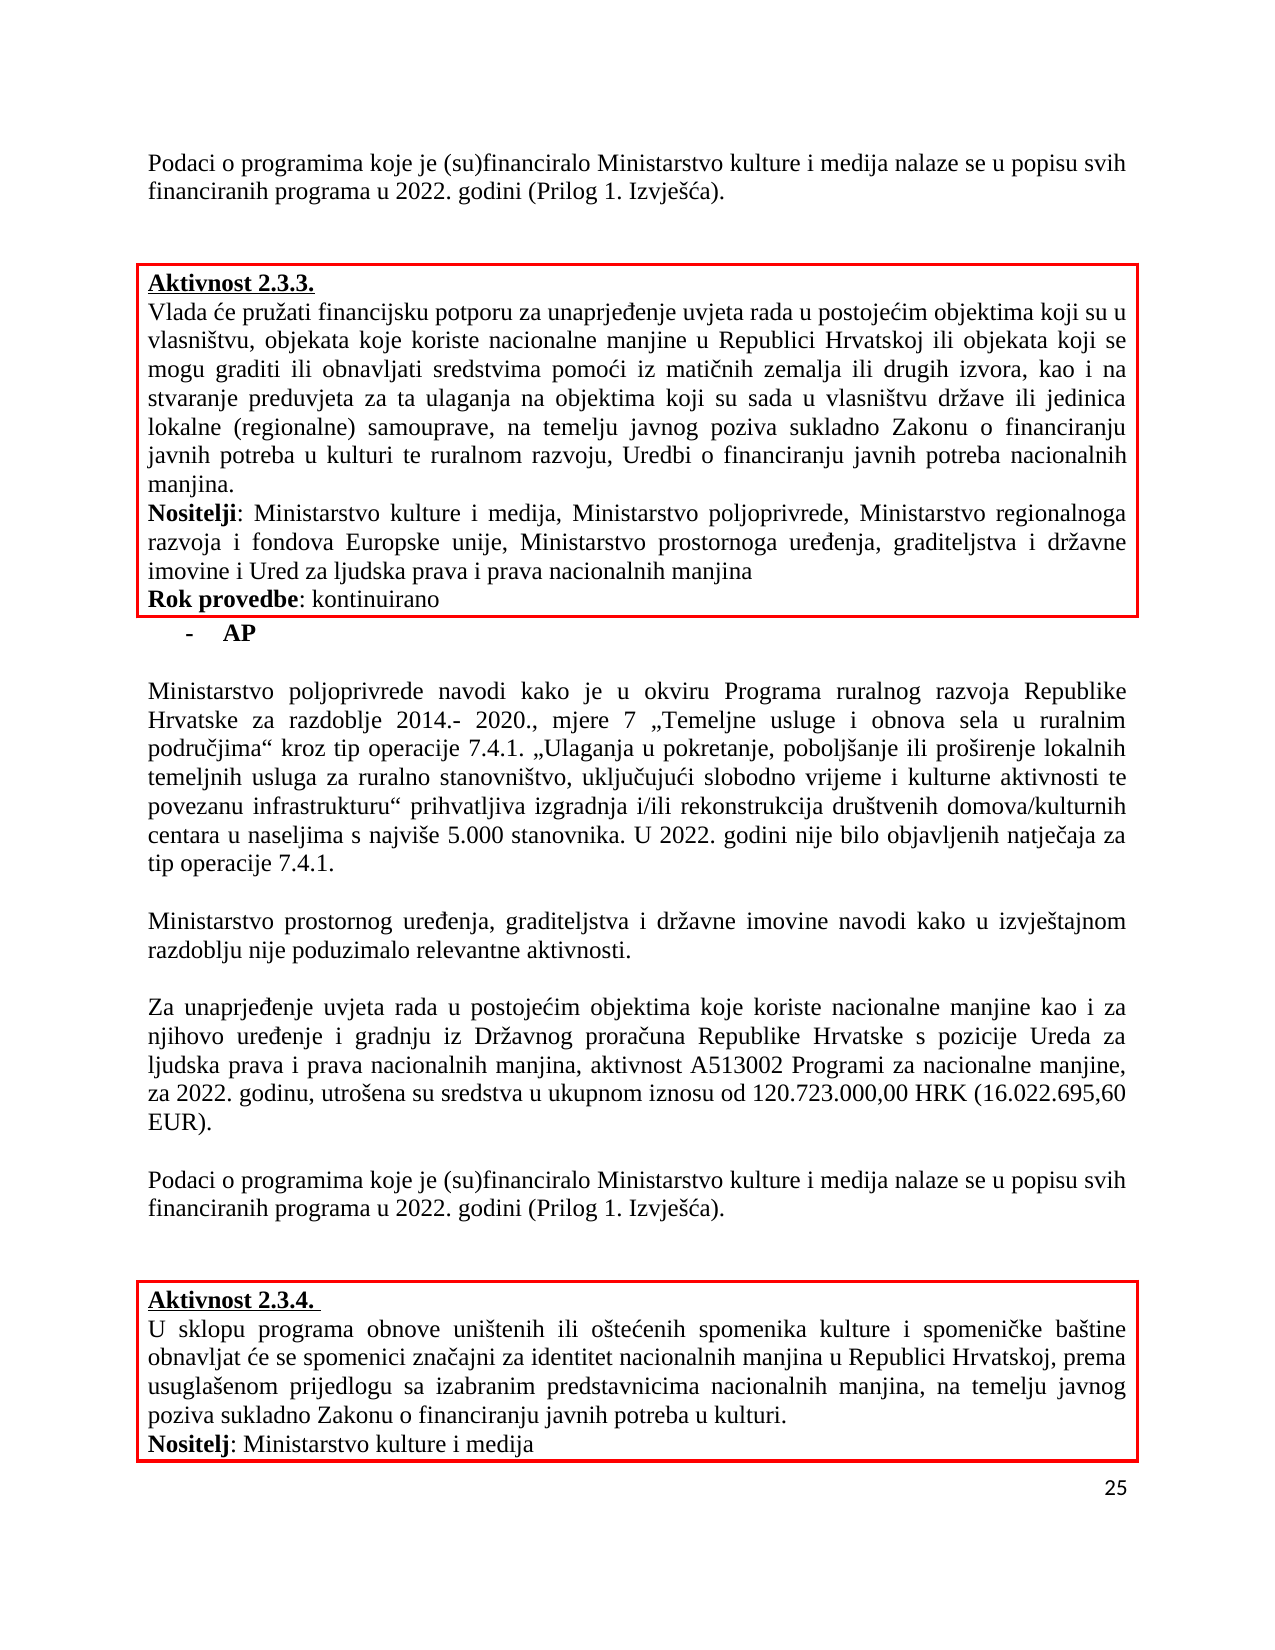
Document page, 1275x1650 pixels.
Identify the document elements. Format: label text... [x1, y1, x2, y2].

text Za unaprjeđenje uvjeta rada u postojećim objektima koje koriste nacionalne manjine kao i za njihovo uređenje i gradnju iz Državnog proračuna Republike Hrvatske s pozicije Ureda za ljudska prava i prava nacionalnih manjina, aktivnost A513002 Programi za nacionalne manjine, za 2022. godinu, utrošena su sredstva u ukupnom iznosu od 120.723.000,00 HRK (16.022.695,60 EUR). [148, 992, 1127, 1136]
text Nositelj: Ministarstvo kulture i medija [139, 1423, 1136, 1459]
text Rok provedbe: kontinuirano [139, 584, 1136, 615]
text U sklopu programa obnove uništenih ili oštećenih spomenika kulture i spomeničke baštine obnavljat će se spomenici značajni za identitet nacionalnih manjina u Republici Hrvatskoj, prema usuglašenom prijedlogu sa izabranim predstavnicima nacionalnih manjina, na temelju javnog poziva sukladno Zakonu o financiranju javnih potreba u kulturi. [148, 1314, 1127, 1423]
text Ministarstvo prostornog uređenja, graditeljstva i državne imovine navodi kako u izvještajnom razdoblju nije poduzimalo relevantne aktivnosti. [148, 906, 1127, 963]
text Aktivnost 2.3.4. [139, 1283, 1136, 1314]
text Ministarstvo poljoprivrede navodi kako je u okviru Programa ruralnog razvoja Republike Hrvatske za razdoblje 2014.- 2020., mjere 7 „Temeljne usluge i obnova sela u ruralnim područjima“ kroz tip operacije 7.4.1. „Ulaganja u pokretanje, poboljšanje ili proširenje lokalnih temeljnih usluga za ruralno stanovništvo, uključujući slobodno vrijeme i kulturne aktivnosti te povezanu infrastrukturu“ prihvatljiva izgradnja i/ili rekonstrukcija društvenih domova/kulturnih centara u naseljima s najviše 5.000 stanovnika. U 2022. godini nije bilo objavljenih natječaja za tip operacije 7.4.1. [148, 676, 1127, 877]
text Aktivnost 2.3.3. [139, 266, 1136, 297]
text Vlada će pružati financijsku potporu za unaprjeđenje uvjeta rada u postojećim objektima koji su u vlasništvu, objekata koje koriste nacionalne manjine u Republici Hrvatskoj ili objekata koji se mogu graditi ili obnavljati sredstvima pomoći iz matičnih zemalja ili drugih izvora, kao i na stvaranje preduvjeta za ta ulaganja na objektima koji su sada u vlasništvu države ili jedinica lokalne (regionalne) samouprave, na temelju javnog poziva sukladno Zakonu o financiranju javnih potreba u kulturi te ruralnom razvoju, Uredbi o financiranju javnih potreba nacionalnih manjina. [148, 297, 1127, 498]
text Podaci o programima koje je (su)financiralo Ministarstvo kulture i medija nalaze se u popisu svih financiranih programa u 2022. godini (Prilog 1. Izvješća). [148, 148, 1127, 205]
list AP [185, 618, 1127, 647]
text Podaci o programima koje je (su)financiralo Ministarstvo kulture i medija nalaze se u popisu svih financiranih programa u 2022. godini (Prilog 1. Izvješća). [148, 1165, 1127, 1222]
text Nositelji: Ministarstvo kulture i medija, Ministarstvo poljoprivrede, Ministarstvo regionalnoga razvoja i fondova Europske unije, Ministarstvo prostornoga uređenja, graditeljstva i državne imovine i Ured za ljudska prava i prava nacionalnih manjina [148, 498, 1127, 584]
